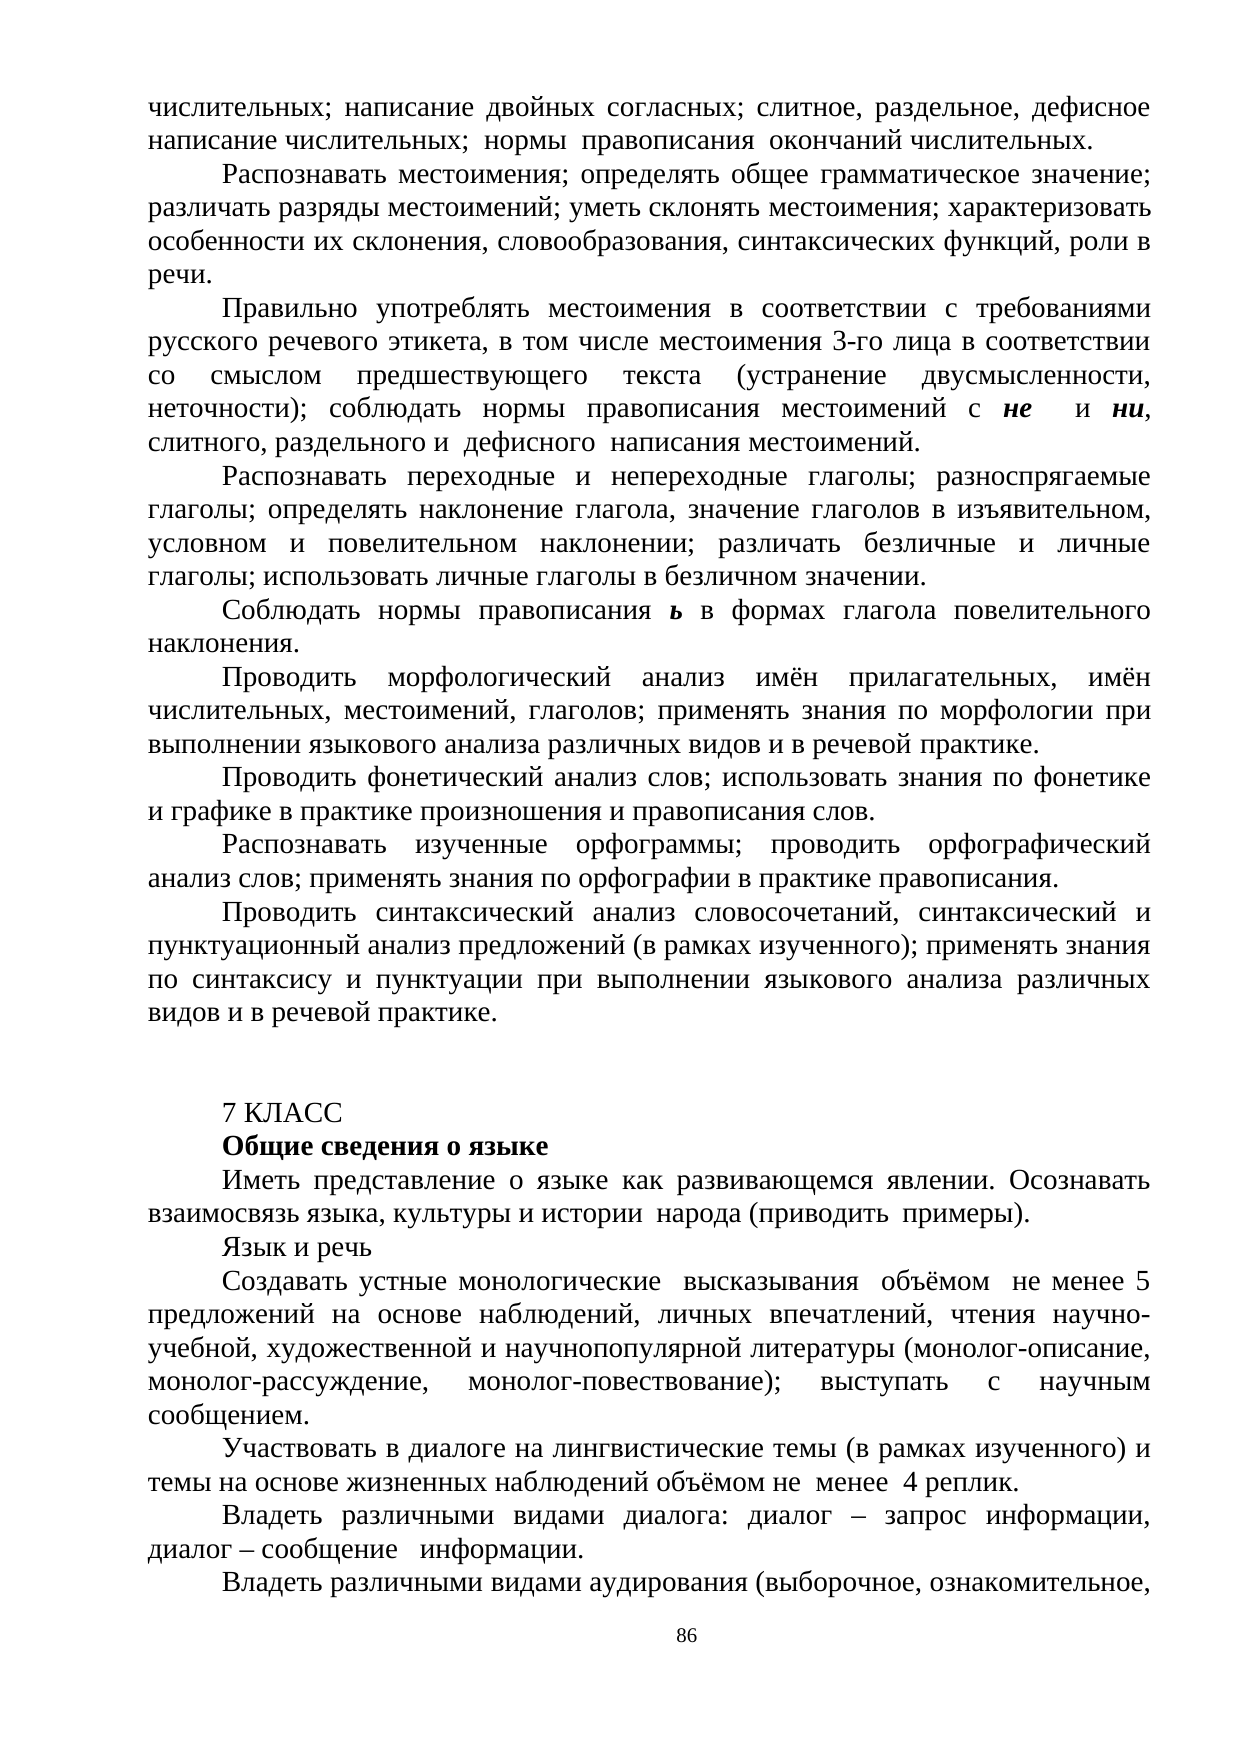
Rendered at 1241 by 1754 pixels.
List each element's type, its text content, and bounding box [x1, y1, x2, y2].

text Общие сведения о языке [148, 1128, 1152, 1162]
text Распознавать местоимения; определять общее грамматическое значение; различать разряды местоимений; уметь склонять местоимения; характеризовать особенности их склонения, словообразования, синтаксических функций, роли в речи. [148, 156, 1152, 290]
text Проводить фонетический анализ слов; использовать знания по фонетике и графике в практике произношения и правописания слов. [148, 759, 1152, 827]
text Владеть различными видами диалога: диалог – запрос информации, диалог – сообщение информации. [148, 1497, 1152, 1564]
text Проводить синтаксический анализ словосочетаний, синтаксический и пунктуационный анализ предложений (в рамках изученного); применять знания по синтаксису и пунктуации при выполнении языкового анализа различных видов и в речевой практике. [148, 894, 1152, 1028]
text Проводить морфологический анализ имён прилагательных, имён числительных, местоимений, глаголов; применять знания по морфологии при выполнении языкового анализа различных видов и в речевой практике. [148, 659, 1152, 759]
text 7 КЛАСС [148, 1095, 1152, 1128]
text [148, 1564, 1152, 1598]
text Распознавать изученные орфограммы; проводить орфографический анализ слов; применять знания по орфографии в практике правописания. [148, 827, 1152, 894]
text Язык и речь [148, 1229, 1152, 1263]
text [148, 89, 1152, 156]
text Участвовать в диалоге на лингвистические темы (в рамках изученного) и темы на основе жизненных наблюдений объёмом не менее 4 реплик. [148, 1430, 1152, 1497]
text Распознавать переходные и непереходные глаголы; разноспрягаемые глаголы; определять наклонение глагола, значение глаголов в изъявительном, условном и повелительном наклонении; различать безличные и личные глаголы; использовать личные глаголы в безличном значении. [148, 458, 1152, 592]
text Правильно употреблять местоимения в соответствии с требованиями русского речевого этикета, в том числе местоимения 3-го лица в соответствии со смыслом предшествующего текста (устранение двусмысленности, неточности); соблюдать нормы правописания местоимений с не и ни, слитного, раздельного и дефисного написания местоимений. [148, 290, 1152, 458]
text Создавать устные монологические высказывания объёмом не менее 5 предложений на основе наблюдений, личных впечатлений, чтения научно-учебной, художественной и научнопопулярной литературы (монолог-описание, монолог-рассуждение, монолог-повествование); выступать с научным сообщением. [148, 1263, 1152, 1430]
text Соблюдать нормы правописания ь в формах глагола повелительного наклонения. [148, 592, 1152, 659]
text Иметь представление о языке как развивающемся явлении. Осознавать взаимосвязь языка, культуры и истории народа (приводить примеры). [148, 1162, 1152, 1229]
